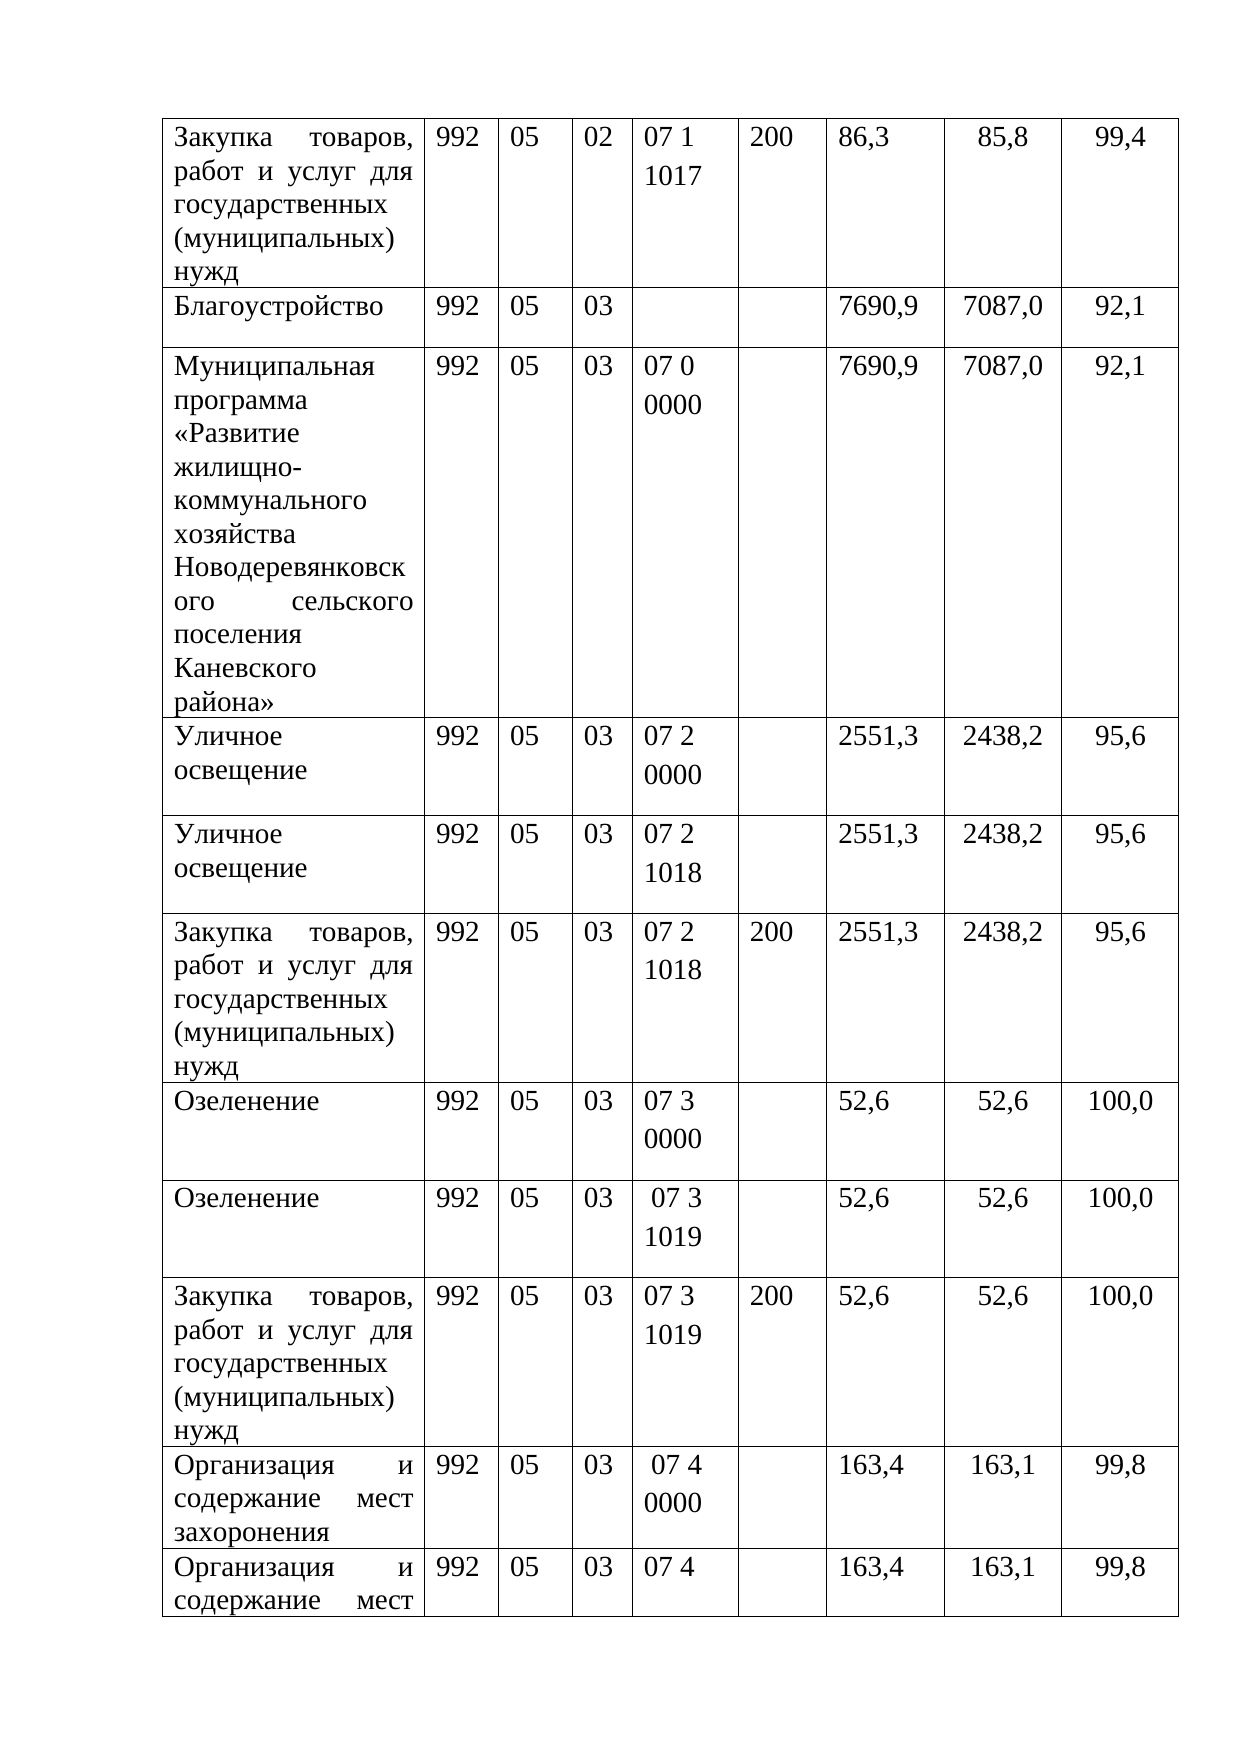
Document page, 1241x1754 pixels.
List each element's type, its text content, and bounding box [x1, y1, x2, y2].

table_cell [739, 718, 826, 815]
table_cell 05 [499, 1278, 572, 1446]
table_cell 07 2 1018 [633, 816, 738, 913]
table_cell 05 [499, 1083, 572, 1179]
table_cell 07 3 1019 [633, 1181, 738, 1277]
table_cell 992 [425, 1447, 498, 1548]
table_cell 200 [739, 119, 826, 287]
table_cell 52,6 [945, 1083, 1061, 1179]
table_cell Уличное освещение [163, 718, 424, 815]
table_cell 163,4 [827, 1447, 944, 1548]
table_cell 2438,2 [945, 718, 1061, 815]
table_cell 52,6 [945, 1278, 1061, 1446]
table_cell 163,1 [945, 1447, 1061, 1548]
table_cell 05 [499, 119, 572, 287]
table_cell Озеленение [163, 1083, 424, 1179]
table_cell 03 [573, 288, 632, 347]
table_cell 992 [425, 1278, 498, 1446]
table_cell [739, 288, 826, 347]
table_cell 163,1 [945, 1549, 1061, 1616]
table_cell 100,0 [1062, 1181, 1178, 1277]
table_cell 03 [573, 1083, 632, 1179]
table_cell 52,6 [827, 1083, 944, 1179]
table_cell 05 [499, 914, 572, 1082]
table_cell 05 [499, 718, 572, 815]
table_cell 52,6 [827, 1278, 944, 1446]
table_cell 163,4 [827, 1549, 944, 1616]
table_cell 85,8 [945, 119, 1061, 287]
table_cell 92,1 [1062, 348, 1178, 717]
table_cell 52,6 [945, 1181, 1061, 1277]
table_cell 05 [499, 1181, 572, 1277]
table_cell 2551,3 [827, 816, 944, 913]
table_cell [163, 1549, 424, 1616]
table_cell 07 1 1017 [633, 119, 738, 287]
table_cell 2438,2 [945, 816, 1061, 913]
table_cell 03 [573, 816, 632, 913]
table_cell 2438,2 [945, 914, 1061, 1082]
table_cell 992 [425, 718, 498, 815]
table_cell 03 [573, 1181, 632, 1277]
table_cell 07 4 1020 [633, 1549, 738, 1616]
table_cell 95,6 [1062, 718, 1178, 815]
table_cell 07 4 0000 [633, 1447, 738, 1548]
table_cell 07 2 0000 [633, 718, 738, 815]
table_cell 03 [573, 718, 632, 815]
table_cell 05 [499, 816, 572, 913]
table_cell 05 [499, 348, 572, 717]
table_cell 7087,0 [945, 348, 1061, 717]
table_cell 07 3 0000 [633, 1083, 738, 1179]
table_cell 03 [573, 348, 632, 717]
table_cell 07 3 1019 [633, 1278, 738, 1446]
table_cell 07 0 0000 [633, 348, 738, 717]
table_cell [739, 1083, 826, 1179]
table_cell Закупка товаров, работ и услуг для государственных (муниципальных) нужд [163, 914, 424, 1082]
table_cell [163, 119, 424, 287]
table_cell 992 [425, 119, 498, 287]
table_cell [163, 1447, 424, 1548]
table_cell [633, 288, 738, 347]
table_cell 992 [425, 914, 498, 1082]
table_cell 200 [739, 1278, 826, 1446]
table_cell 99,8 [1062, 1549, 1178, 1616]
table_cell 99,8 [1062, 1447, 1178, 1548]
table_cell [739, 1549, 826, 1616]
table_cell [739, 348, 826, 717]
table_cell 52,6 [827, 1181, 944, 1277]
table_cell 992 [425, 1083, 498, 1179]
table_cell 92,1 [1062, 288, 1178, 347]
table_cell 992 [425, 1181, 498, 1277]
table_cell [739, 1181, 826, 1277]
table_cell 100,0 [1062, 1083, 1178, 1179]
table_cell 03 [573, 914, 632, 1082]
table_cell 05 [499, 1447, 572, 1548]
table_cell 992 [425, 288, 498, 347]
table_cell 992 [425, 348, 498, 717]
table_cell 07 2 1018 [633, 914, 738, 1082]
table_cell 95,6 [1062, 816, 1178, 913]
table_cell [163, 1278, 424, 1446]
table_cell 992 [425, 816, 498, 913]
table_cell 95,6 [1062, 914, 1178, 1082]
table_cell 200 [739, 914, 826, 1082]
table_cell 05 [499, 288, 572, 347]
table_cell 86,3 [827, 119, 944, 287]
table_cell 2551,3 [827, 718, 944, 815]
table_cell 7690,9 [827, 288, 944, 347]
table_cell Озеленение [163, 1181, 424, 1277]
table_cell 03 [573, 1278, 632, 1446]
table_cell 100,0 [1062, 1278, 1178, 1446]
table_cell 7690,9 [827, 348, 944, 717]
table_cell 99,4 [1062, 119, 1178, 287]
table_cell 03 [573, 1447, 632, 1548]
table_cell 03 [573, 1549, 632, 1616]
table_cell [739, 816, 826, 913]
table_cell 05 [499, 1549, 572, 1616]
table_cell 7087,0 [945, 288, 1061, 347]
table_cell Уличное освещение [163, 816, 424, 913]
table_cell [739, 1447, 826, 1548]
table_cell 992 [425, 1549, 498, 1616]
table_cell 2551,3 [827, 914, 944, 1082]
table_cell Благоустройство [163, 288, 424, 347]
table_cell 02 [573, 119, 632, 287]
table_cell Муниципальная программа «Развитие жилищно-коммунального хозяйства Новодеревянковского сельского поселения Каневского района» [163, 348, 424, 717]
